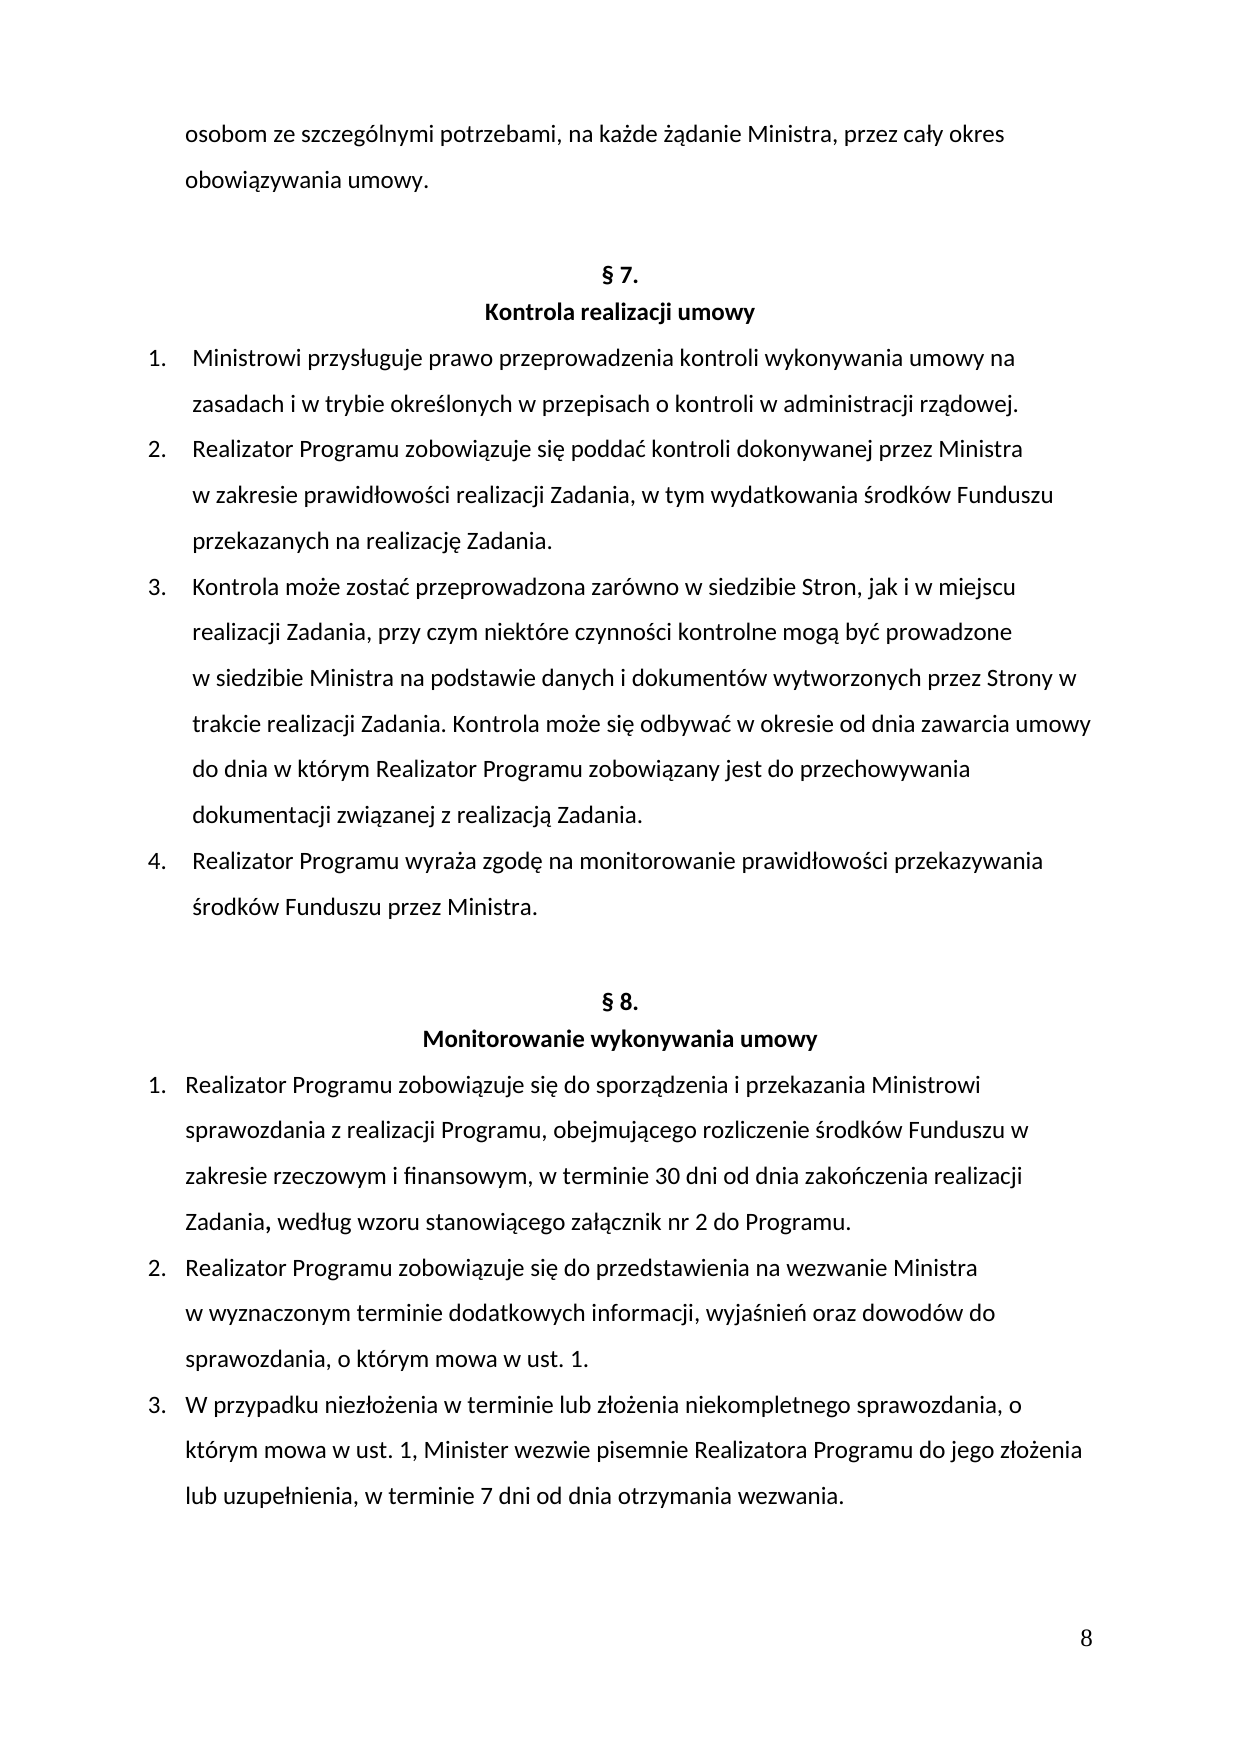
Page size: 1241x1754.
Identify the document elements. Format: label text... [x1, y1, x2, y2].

list Ministrowi przysługuje prawo przeprowadzenia kontroli wykonywania umowy na zasadach i w trybie określonych w przepisach o kontroli w administracji rządowej. [148, 342, 1092, 418]
list Realizator Programu wyraża zgodę na monitorowanie prawidłowości przekazywania środków Funduszu przez Ministra. [148, 845, 1092, 921]
list Kontrola może zostać przeprowadzona zarówno w siedzibie Stron, jak i w miejscu realizacji Zadania, przy czym niektóre czynności kontrolne mogą być prowadzone w siedzibie Ministra na podstawie danych i dokumentów wytworzonych przez Strony w trakcie realizacji Zadania. Kontrola może się odbywać w okresie od dnia zawarcia umowy do dnia w którym Realizator Programu zobowiązany jest do przechowywania dokumentacji związanej z realizacją Zadania. [148, 571, 1092, 830]
list Realizator Programu zobowiązuje się poddać kontroli dokonywanej przez Ministra w zakresie prawidłowości realizacji Zadania, w tym wydatkowania środków Funduszu przekazanych na realizację Zadania. [148, 433, 1092, 555]
subtitle § 8. [148, 986, 1092, 1017]
list Realizator Programu zobowiązuje się do sporządzenia i przekazania Ministrowi sprawozdania z realizacji Programu, obejmującego rozliczenie środków Funduszu w zakresie rzeczowym i finansowym, w terminie 30 dni od dnia zakończenia realizacji Zadania, według wzoru stanowiącego załącznik nr 2 do Programu. [148, 1069, 1092, 1237]
list Realizator Programu zobowiązuje się do przedstawienia na wezwanie Ministra w wyznaczonym terminie dodatkowych informacji, wyjaśnień oraz dowodów do sprawozdania, o którym mowa w ust. 1. [148, 1252, 1092, 1374]
list W przypadku niezłożenia w terminie lub złożenia niekompletnego sprawozdania, o którym mowa w ust. 1, Minister wezwie pisemnie Realizatora Programu do jego złożenia lub uzupełnienia, w terminie 7 dni od dnia otrzymania wezwania. [148, 1389, 1092, 1511]
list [148, 118, 1092, 194]
subtitle § 7. [148, 259, 1092, 290]
subtitle Kontrola realizacji umowy [148, 297, 1092, 327]
subtitle Monitorowanie wykonywania umowy [148, 1023, 1092, 1054]
